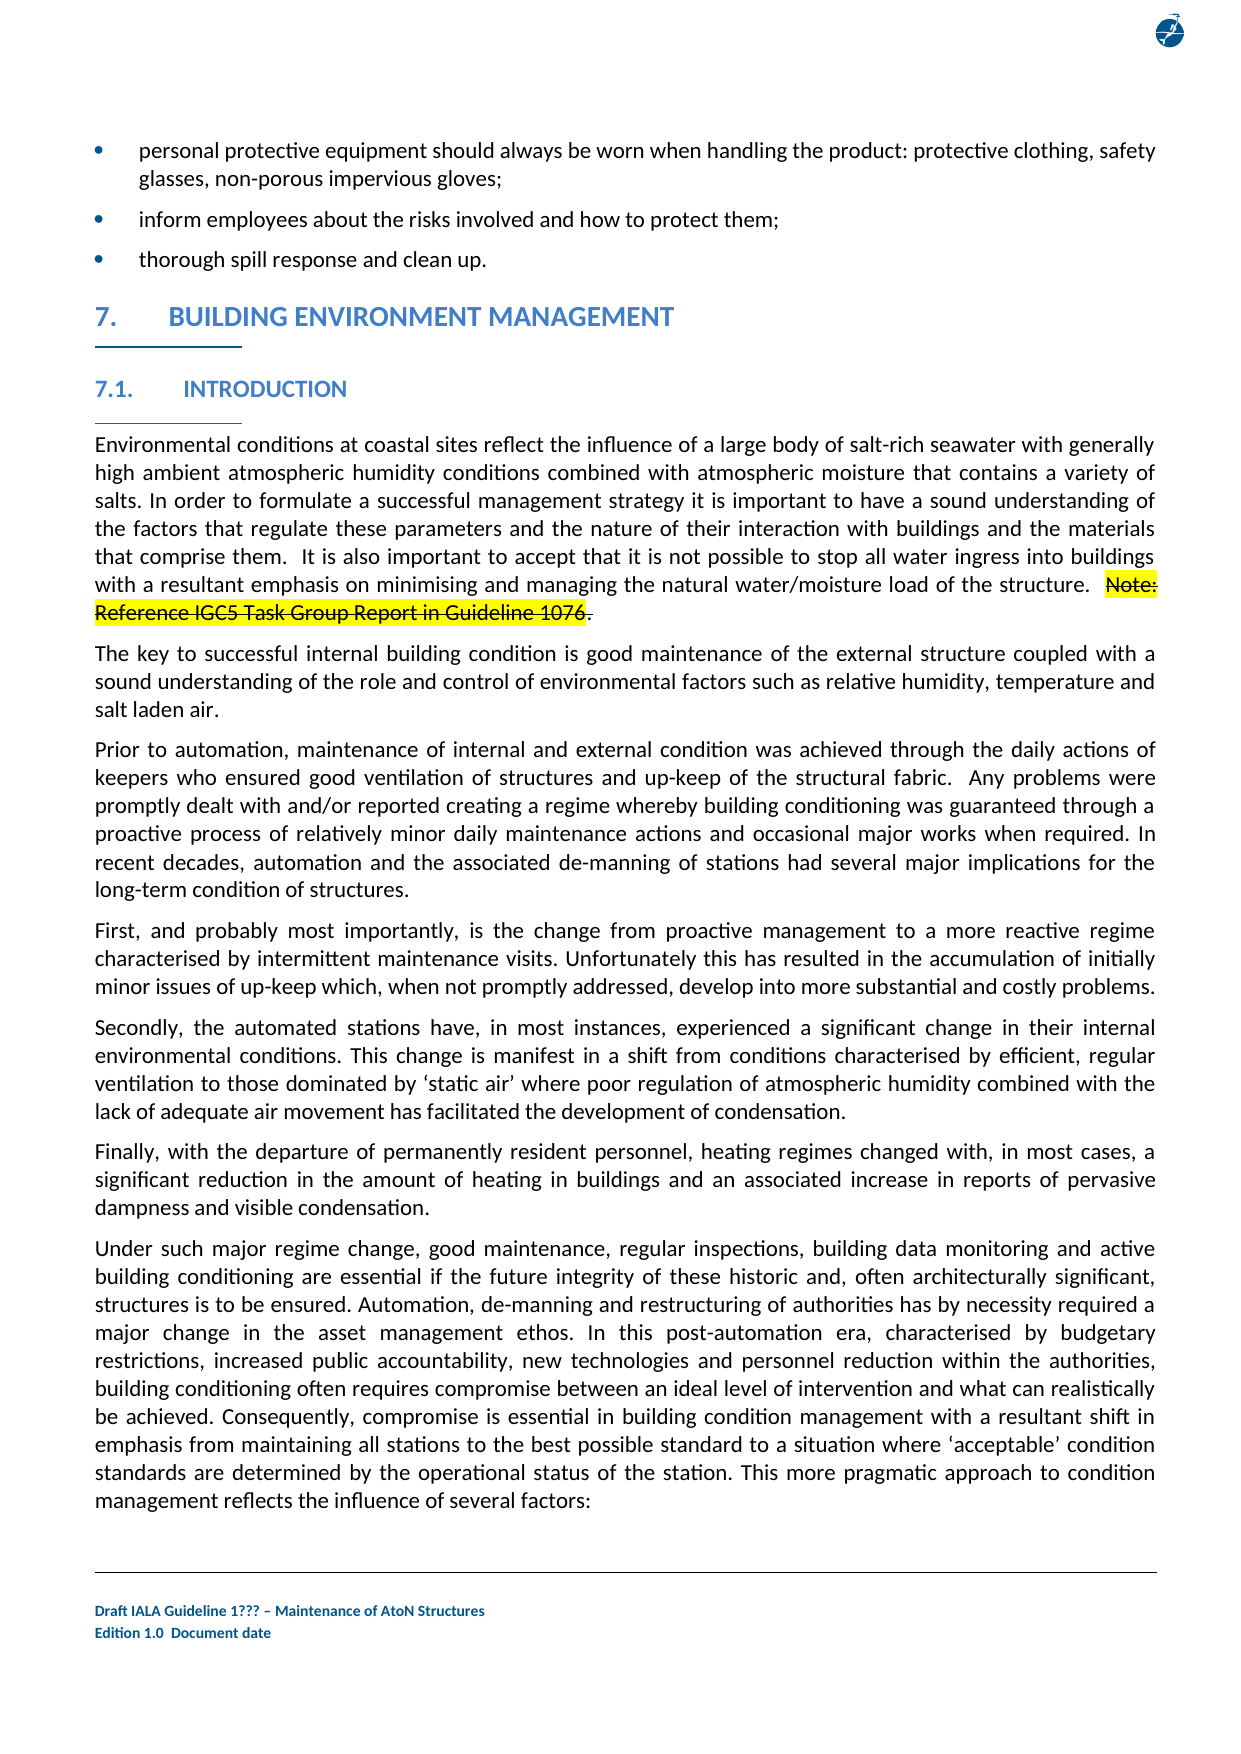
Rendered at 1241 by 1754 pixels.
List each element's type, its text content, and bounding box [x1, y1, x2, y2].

subtitle Introduction [94, 373, 1157, 403]
subtitle BUILDING ENVIRONMENT MANAGEMENT [94, 298, 1157, 334]
text inform employees about the risks involved and how to protect them; [94, 205, 1157, 233]
text The key to successful internal building condition is good maintenance of the external structure coupled with a sound understanding of the role and control of environmental factors such as relative humidity, temperature and salt laden air. [94, 639, 1157, 723]
text Prior to automation, maintenance of internal and external condition was achieved through the daily actions of keepers who ensured good ventilation of structures and up-keep of the structural fabric. Any problems were promptly dealt with and/or reported creating a regime whereby building conditioning was guaranteed through a proactive process of relatively minor daily maintenance actions and occasional major works when required. In recent decades, automation and the associated de-manning of stations had several major implications for the long-term condition of structures. [94, 736, 1157, 904]
text Environmental conditions at coastal sites reflect the influence of a large body of salt-rich seawater with generally high ambient atmospheric humidity conditions combined with atmospheric moisture that contains a variety of salts. In order to formulate a successful management strategy it is important to have a sound understanding of the factors that regulate these parameters and the nature of their interaction with buildings and the materials that comprise them. It is also important to accept that it is not possible to stop all water ingress into buildings with a resultant emphasis on minimising and managing the natural water/moisture load of the structure. Note: Reference IGC5 Task Group Report in Guideline 1076. [94, 430, 1157, 626]
text Finally, with the departure of permanently resident personnel, heating regimes changed with, in most cases, a significant reduction in the amount of heating in buildings and an associated increase in reports of pervasive dampness and visible condensation. [94, 1137, 1157, 1221]
text personal protective equipment should always be worn when handling the product: protective clothing, safety glasses, non-porous impervious gloves; [94, 136, 1157, 192]
text thorough spill response and clean up. [94, 246, 1157, 273]
text First, and probably most importantly, is the change from proactive management to a more reactive regime characterised by intermittent maintenance visits. Unfortunately this has resulted in the accumulation of initially minor issues of up-keep which, when not promptly addressed, develop into more substantial and costly problems. [94, 916, 1157, 1000]
text Under such major regime change, good maintenance, regular inspections, building data monitoring and active building conditioning are essential if the future integrity of these historic and, often architecturally significant, structures is to be ensured. Automation, de-manning and restructuring of authorities has by necessity required a major change in the asset management ethos. In this post-automation era, characterised by budgetary restrictions, increased public accountability, new technologies and personnel reduction within the authorities, building conditioning often requires compromise between an ideal level of intervention and what can realistically be achieved. Consequently, compromise is essential in building condition management with a resultant shift in emphasis from maintaining all stations to the best possible standard to a situation where ‘acceptable’ condition standards are determined by the operational status of the station. This more pragmatic approach to condition management reflects the influence of several factors: [94, 1234, 1157, 1514]
text Secondly, the automated stations have, in most instances, experienced a significant change in their internal environmental conditions. This change is manifest in a shift from conditions characterised by efficient, regular ventilation to those dominated by ‘static air’ where poor regulation of atmospheric humidity combined with the lack of adequate air movement has facilitated the development of condensation. [94, 1013, 1157, 1125]
picture [1124, 0, 1241, 82]
